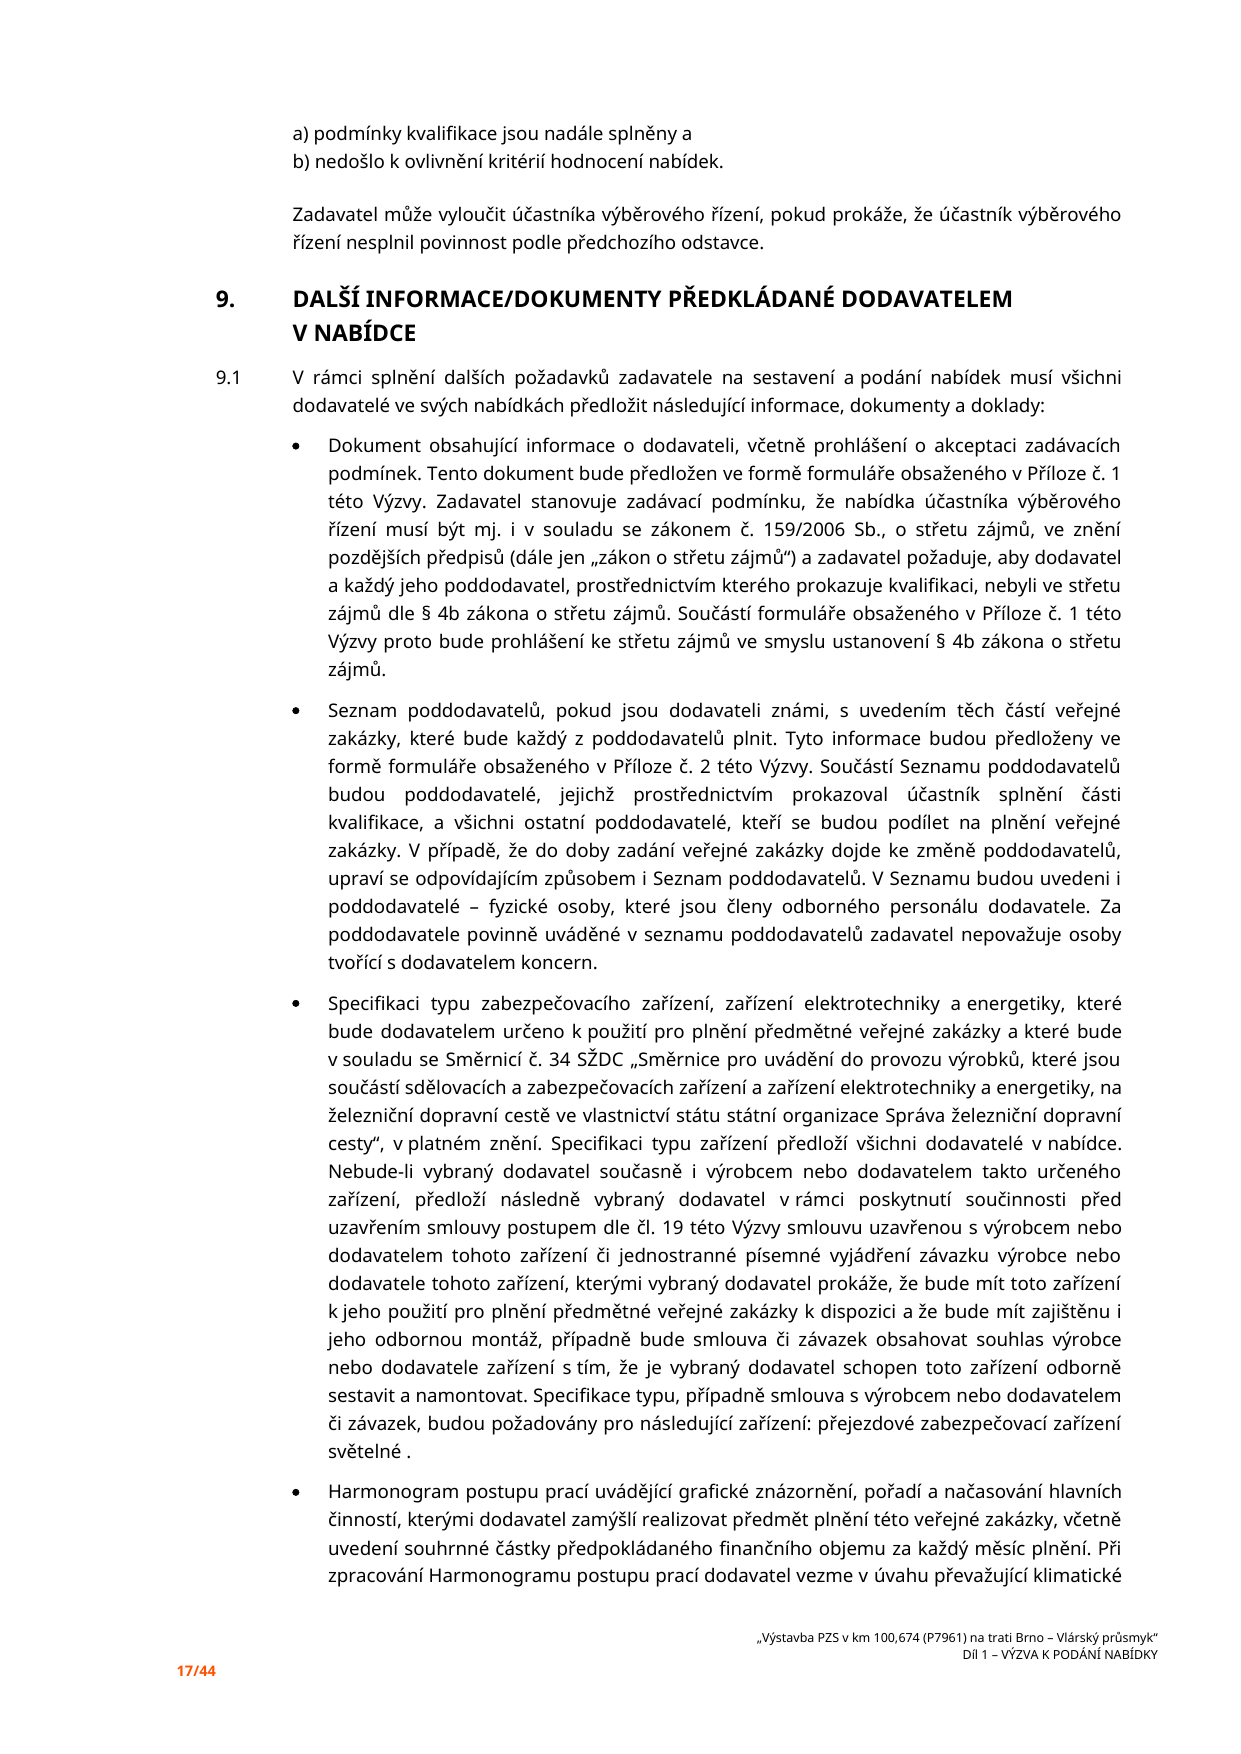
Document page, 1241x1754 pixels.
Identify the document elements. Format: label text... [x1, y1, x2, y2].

text Seznam poddodavatelů, pokud jsou dodavateli známi, s uvedením těch částí veřejné zakázky, které bude každý z poddodavatelů plnit. Tyto informace budou předloženy ve formě formuláře obsaženého v Příloze č. 2 této Výzvy. Součástí Seznamu poddodavatelů budou poddodavatelé, jejichž prostřednictvím prokazoval účastník splnění části kvalifikace, a všichni ostatní poddodavatelé, kteří se budou podílet na plnění veřejné zakázky. V případě, že do doby zadání veřejné zakázky dojde ke změně poddodavatelů, upraví se odpovídajícím způsobem i Seznam poddodavatelů. V Seznamu budou uvedeni i poddodavatelé – fyzické osoby, které jsou členy odborného personálu dodavatele. Za poddodavatele povinně uváděné v seznamu poddodavatelů zadavatel nepovažuje osoby tvořící s dodavatelem koncern. [292, 697, 1122, 975]
text DALŠÍ INFORMACE/DOKUMENTY PŘEDKLÁDANÉ DODAVATELEM V NABÍDCE [216, 283, 1122, 348]
text b) nedošlo k ovlivnění kritérií hodnocení nabídek. [292, 149, 1122, 174]
text Dokument obsahující informace o dodavateli, včetně prohlášení o akceptaci zadávacích podmínek. Tento dokument bude předložen ve formě formuláře obsaženého v Příloze č. 1 této Výzvy. Zadavatel stanovuje zadávací podmínku, že nabídka účastníka výběrového řízení musí být mj. i v souladu se zákonem č. 159/2006 Sb., o střetu zájmů, ve znění pozdějších předpisů (dále jen „zákon o střetu zájmů“) a zadavatel požaduje, aby dodavatel a každý jeho poddodavatel, prostřednictvím kterého prokazuje kvalifikaci, nebyli ve střetu zájmů dle § 4b zákona o střetu zájmů. Součástí formuláře obsaženého v Příloze č. 1 této Výzvy proto bude prohlášení ke střetu zájmů ve smyslu ustanovení § 4b zákona o střetu zájmů. [292, 432, 1122, 682]
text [292, 1479, 1122, 1588]
text V rámci splnění dalších požadavků zadavatele na sestavení a podání nabídek musí všichni dodavatelé ve svých nabídkách předložit následující informace, dokumenty a doklady: [216, 364, 1122, 417]
text a) podmínky kvalifikace jsou nadále splněny a [292, 121, 1122, 146]
text Zadavatel může vyloučit účastníka výběrového řízení, pokud prokáže, že účastník výběrového řízení nesplnil povinnost podle předchozího odstavce. [292, 202, 1122, 255]
text Specifikaci typu zabezpečovacího zařízení, zařízení elektrotechniky a energetiky, které bude dodavatelem určeno k použití pro plnění předmětné veřejné zakázky a které bude v souladu se Směrnicí č. 34 SŽDC „Směrnice pro uvádění do provozu výrobků, které jsou součástí sdělovacích a zabezpečovacích zařízení a zařízení elektrotechniky a energetiky, na železniční dopravní cestě ve vlastnictví státu státní organizace Správa železniční dopravní cesty“, v platném znění. Specifikaci typu zařízení předloží všichni dodavatelé v nabídce. Nebude-li vybraný dodavatel současně i výrobcem nebo dodavatelem takto určeného zařízení, předloží následně vybraný dodavatel v rámci poskytnutí součinnosti před uzavřením smlouvy postupem dle čl. 19 této Výzvy smlouvu uzavřenou s výrobcem nebo dodavatelem tohoto zařízení či jednostranné písemné vyjádření závazku výrobce nebo dodavatele tohoto zařízení, kterými vybraný dodavatel prokáže, že bude mít toto zařízení k jeho použití pro plnění předmětné veřejné zakázky k dispozici a že bude mít zajištěnu i jeho odbornou montáž, případně bude smlouva či závazek obsahovat souhlas výrobce nebo dodavatele zařízení s tím, že je vybraný dodavatel schopen toto zařízení odborně sestavit a namontovat. Specifikace typu, případně smlouva s výrobcem nebo dodavatelem či závazek, budou požadovány pro následující zařízení: přejezdové zabezpečovací zařízení světelné . [292, 990, 1122, 1464]
